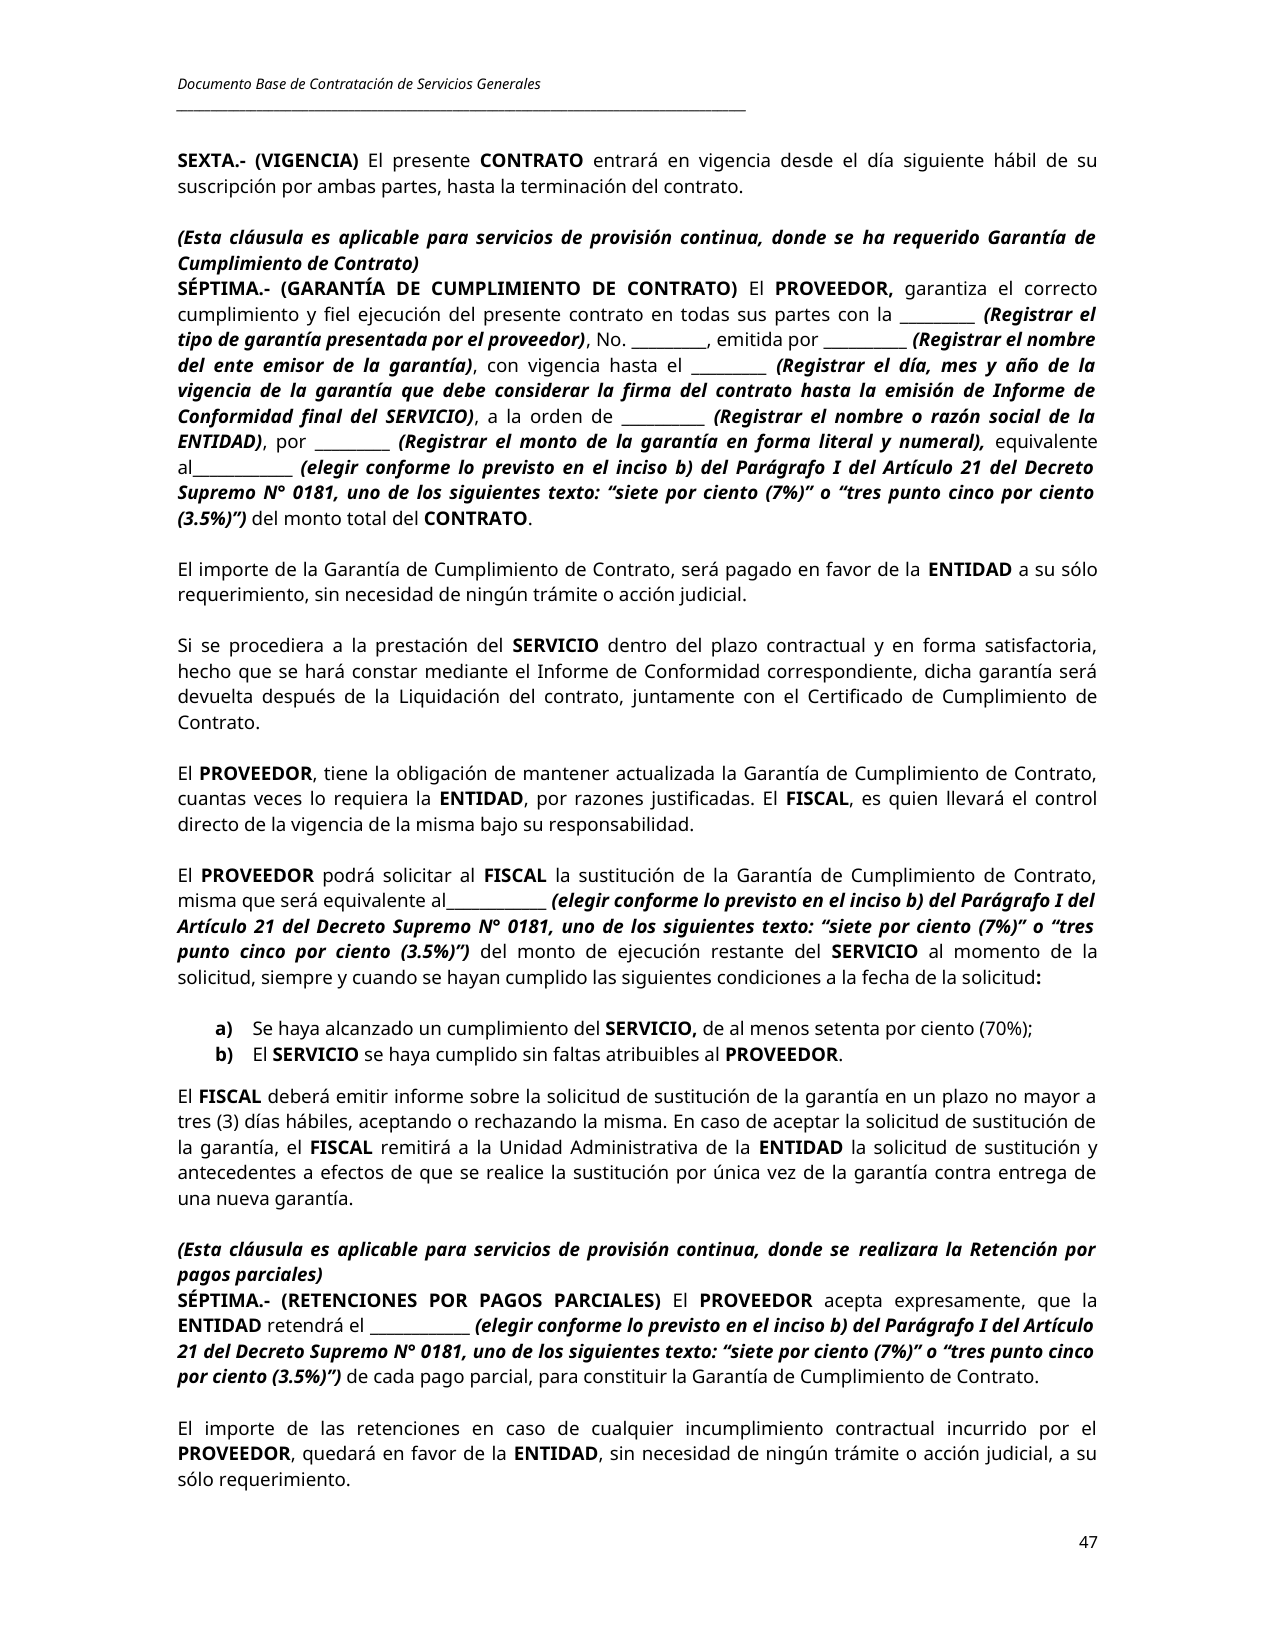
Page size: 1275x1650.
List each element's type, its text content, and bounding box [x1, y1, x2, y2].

text SÉPTIMA.- (RETENCIONES POR PAGOS PARCIALES) El PROVEEDOR acepta expresamente, que la ENTIDAD retendrá el ____________ (elegir conforme lo previsto en el inciso b) del Parágrafo I del Artículo 21 del Decreto Supremo N° 0181, uno de los siguientes texto: “siete por ciento (7%)” o “tres punto cinco por ciento (3.5%)”) de cada pago parcial, para constituir la Garantía de Cumplimiento de Contrato. [177, 1287, 1098, 1389]
text El PROVEEDOR, tiene la obligación de mantener actualizada la Garantía de Cumplimiento de Contrato, cuantas veces lo requiera la ENTIDAD, por razones justificadas. El FISCAL, es quien llevará el control directo de la vigencia de la misma bajo su responsabilidad. [177, 760, 1098, 837]
text (Esta cláusula es aplicable para servicios de provisión continua, donde se ha requerido Garantía de Cumplimiento de Contrato) [177, 224, 1098, 275]
text SÉPTIMA.- (GARANTÍA DE CUMPLIMIENTO DE CONTRATO) El PROVEEDOR, garantiza el correcto cumplimiento y fiel ejecución del presente contrato en todas sus partes con la _________ (Registrar el tipo de garantía presentada por el proveedor), No. _________, emitida por __________ (Registrar el nombre del ente emisor de la garantía), con vigencia hasta el _________ (Registrar el día, mes y año de la vigencia de la garantía que debe considerar la firma del contrato hasta la emisión de Informe de Conformidad final del SERVICIO), a la orden de __________ (Registrar el nombre o razón social de la ENTIDAD), por _________ (Registrar el monto de la garantía en forma literal y numeral), equivalente al____________ (elegir conforme lo previsto en el inciso b) del Parágrafo I del Artículo 21 del Decreto Supremo N° 0181, uno de los siguientes texto: “siete por ciento (7%)” o “tres punto cinco por ciento (3.5%)”) del monto total del CONTRATO. [177, 275, 1098, 531]
text El FISCAL deberá emitir informe sobre la solicitud de sustitución de la garantía en un plazo no mayor a tres (3) días hábiles, aceptando o rechazando la misma. En caso de aceptar la solicitud de sustitución de la garantía, el FISCAL remitirá a la Unidad Administrativa de la ENTIDAD la solicitud de sustitución y antecedentes a efectos de que se realice la sustitución por única vez de la garantía contra entrega de una nueva garantía. [177, 1083, 1098, 1211]
text (Esta cláusula es aplicable para servicios de provisión continua, donde se realizara la Retención por pagos parciales) [177, 1236, 1098, 1287]
text El PROVEEDOR podrá solicitar al FISCAL la sustitución de la Garantía de Cumplimiento de Contrato, misma que será equivalente al____________ (elegir conforme lo previsto en el inciso b) del Parágrafo I del Artículo 21 del Decreto Supremo N° 0181, uno de los siguientes texto: “siete por ciento (7%)” o “tres punto cinco por ciento (3.5%)”) del monto de ejecución restante del SERVICIO al momento de la solicitud, siempre y cuando se hayan cumplido las siguientes condiciones a la fecha de la solicitud: [177, 862, 1098, 990]
list Se haya alcanzado un cumplimiento del SERVICIO, de al menos setenta por ciento (70%); [215, 1015, 1098, 1041]
list El SERVICIO se haya cumplido sin faltas atribuibles al PROVEEDOR. [215, 1041, 1098, 1066]
text Si se procediera a la prestación del SERVICIO dentro del plazo contractual y en forma satisfactoria, hecho que se hará constar mediante el Informe de Conformidad correspondiente, dicha garantía será devuelta después de la Liquidación del contrato, juntamente con el Certificado de Cumplimiento de Contrato. [177, 633, 1098, 735]
text SEXTA.- (VIGENCIA) El presente CONTRATO entrará en vigencia desde el día siguiente hábil de su suscripción por ambas partes, hasta la terminación del contrato. [177, 148, 1098, 199]
text El importe de la Garantía de Cumplimiento de Contrato, será pagado en favor de la ENTIDAD a su sólo requerimiento, sin necesidad de ningún trámite o acción judicial. [177, 556, 1098, 607]
